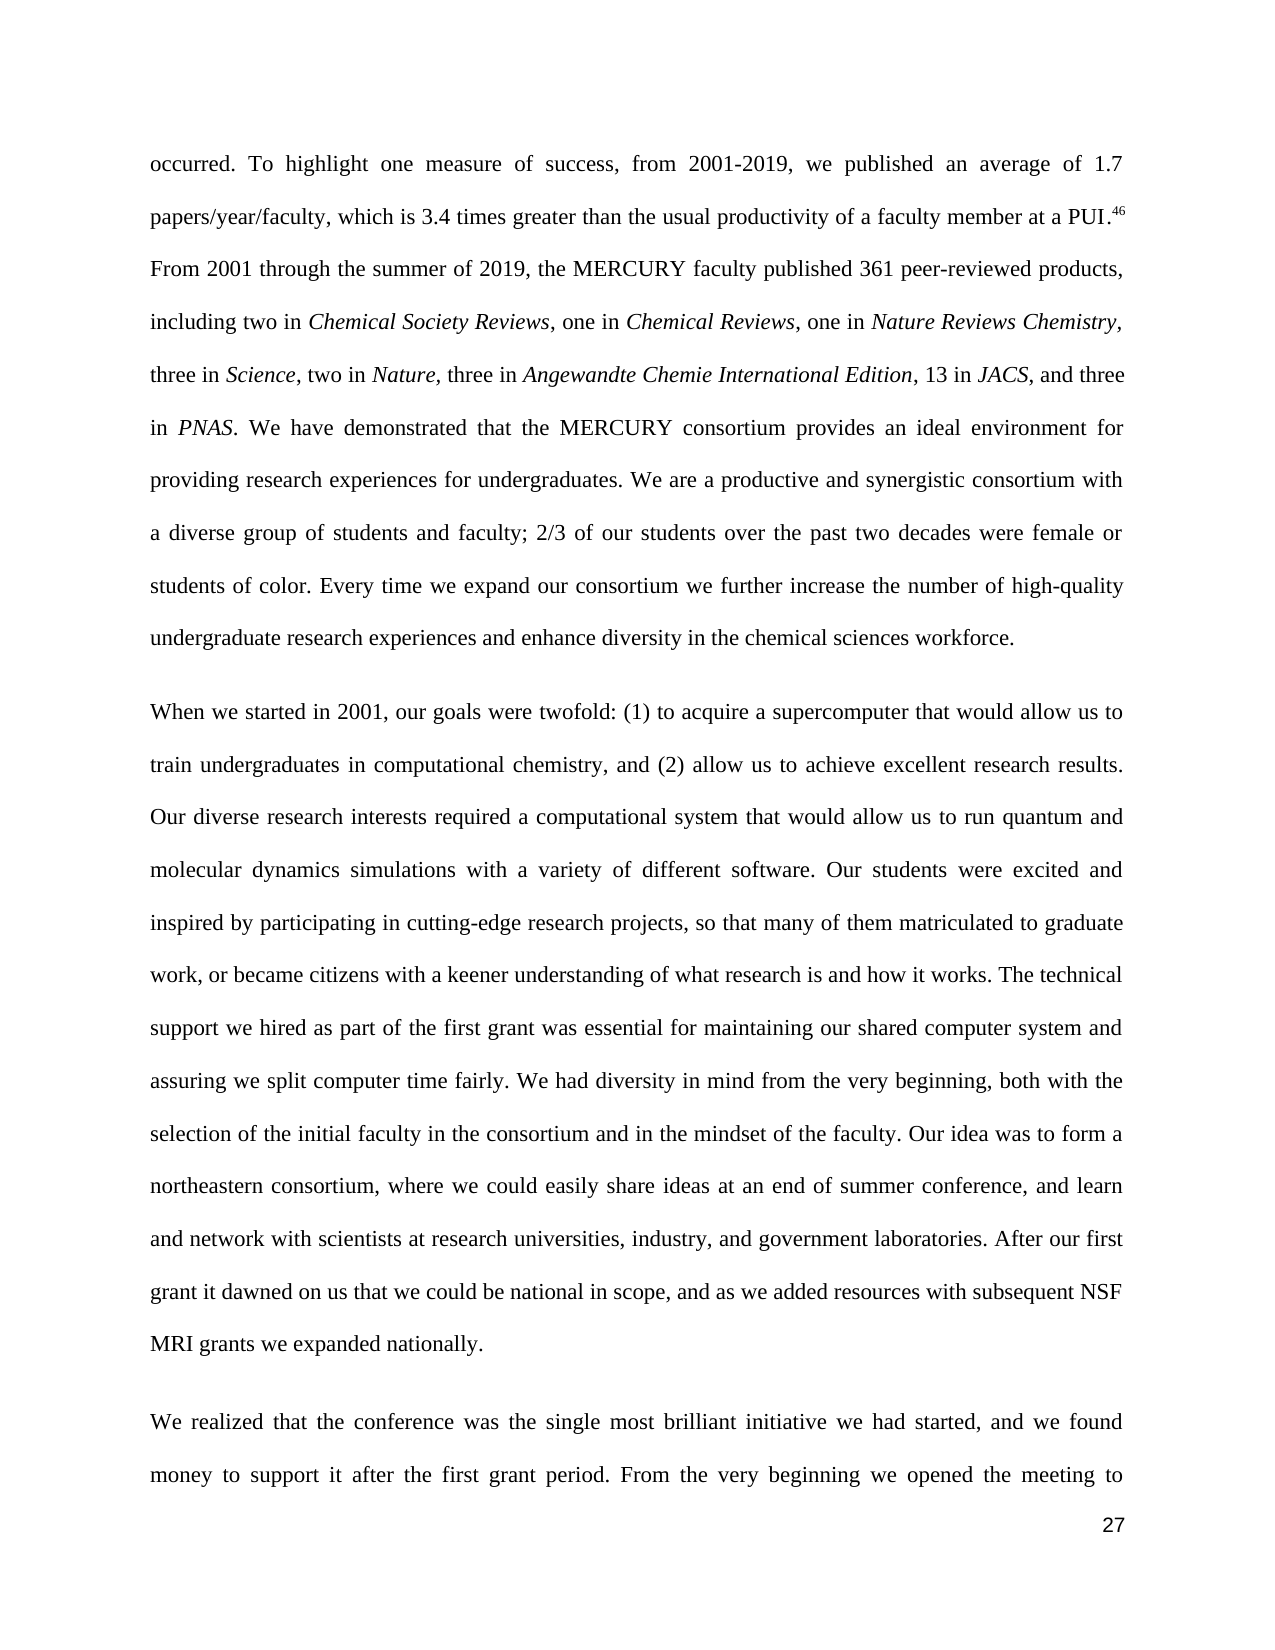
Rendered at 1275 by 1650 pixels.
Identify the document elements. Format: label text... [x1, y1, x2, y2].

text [150, 150, 1125, 651]
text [150, 1408, 1125, 1487]
text When we started in 2001, our goals were twofold: (1) to acquire a supercomputer that would allow us to train undergraduates in computational chemistry, and (2) allow us to achieve excellent research results. Our diverse research interests required a computational system that would allow us to run quantum and molecular dynamics simulations with a variety of different software. Our students were excited and inspired by participating in cutting-edge research projects, so that many of them matriculated to graduate work, or became citizens with a keener understanding of what research is and how it works. The technical support we hired as part of the first grant was essential for maintaining our shared computer system and assuring we split computer time fairly. We had diversity in mind from the very beginning, both with the selection of the initial faculty in the consortium and in the mindset of the faculty. Our idea was to form a northeastern consortium, where we could easily share ideas at an end of summer conference, and learn and network with scientists at research universities, industry, and government laboratories. After our first grant it dawned on us that we could be national in scope, and as we added resources with subsequent NSF MRI grants we expanded nationally. [150, 698, 1125, 1357]
